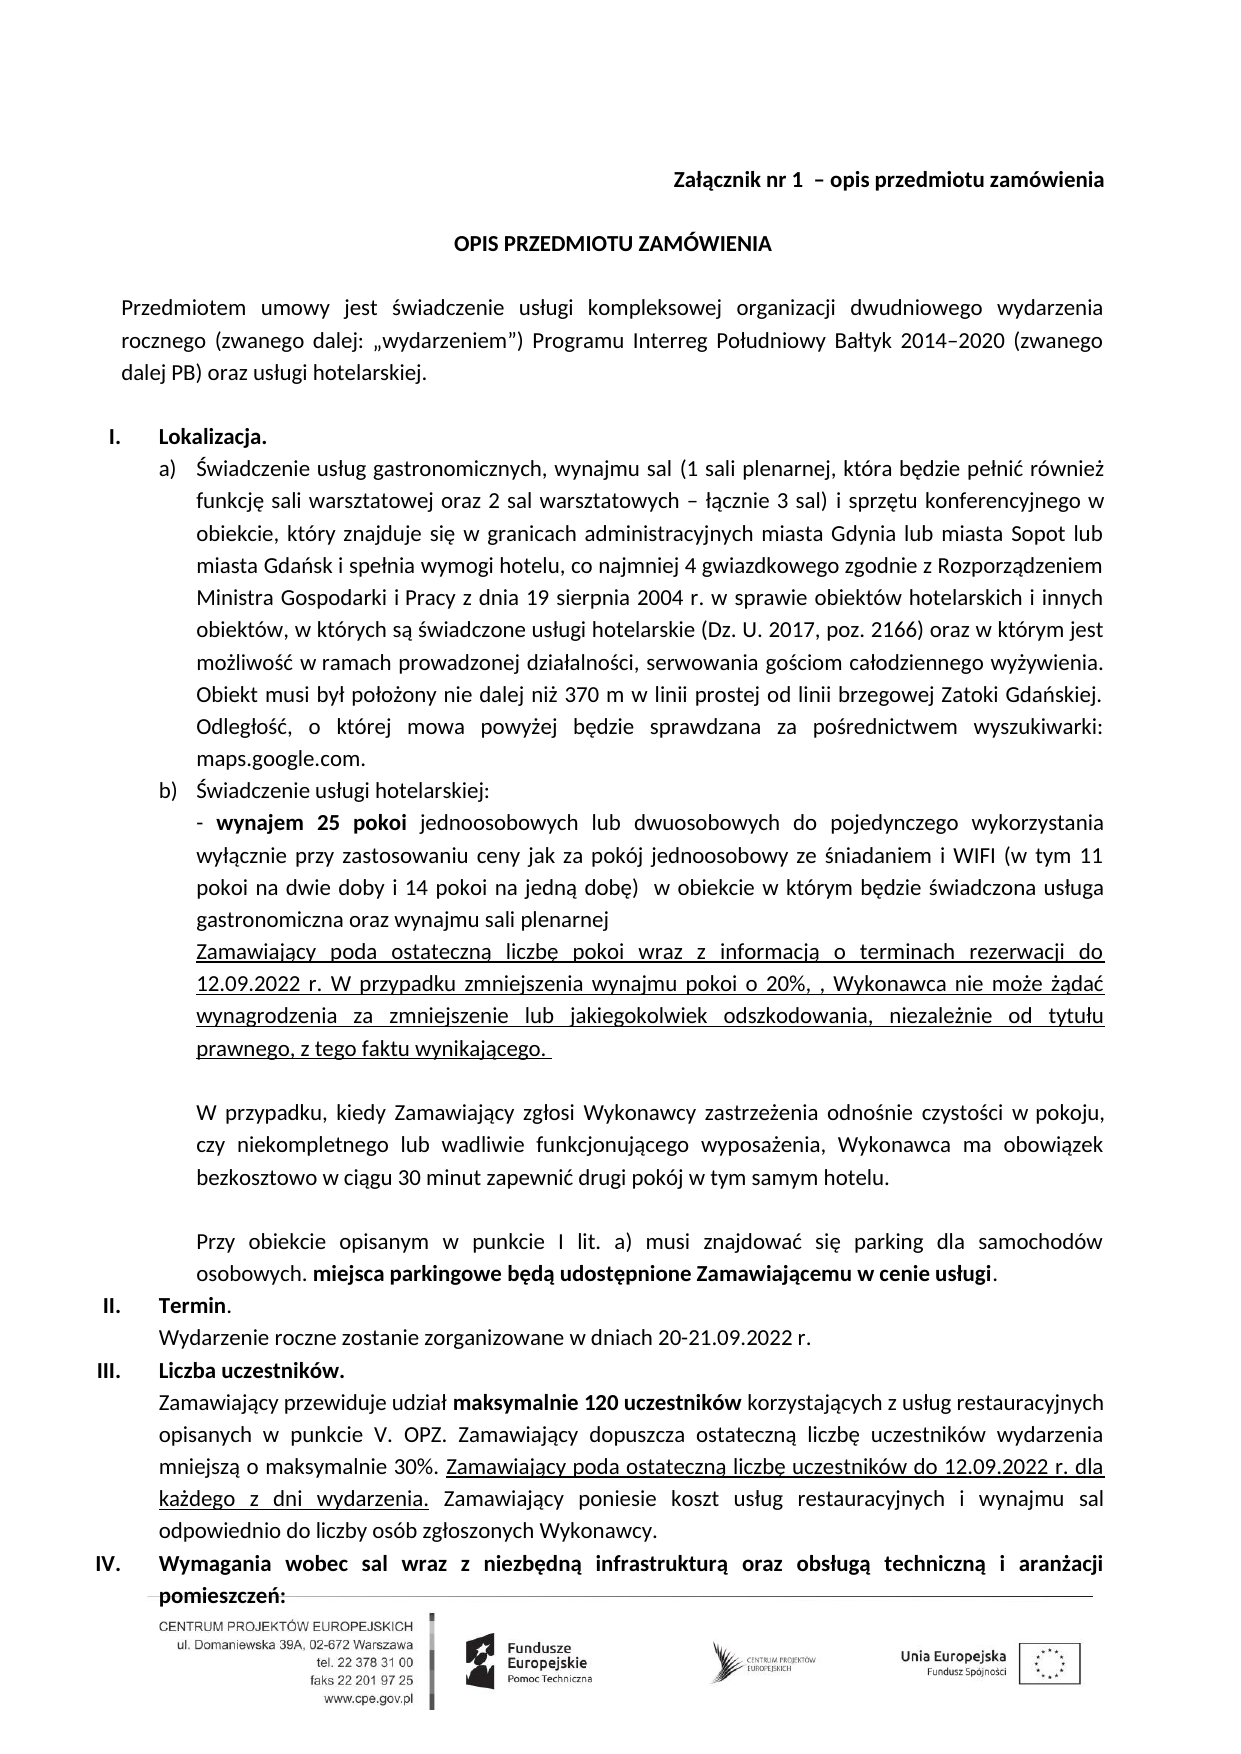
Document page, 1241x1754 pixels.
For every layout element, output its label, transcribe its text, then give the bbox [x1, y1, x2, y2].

list Termin. [121, 1291, 1105, 1319]
list Świadczenie usługi hotelarskiej: [158, 776, 1105, 804]
text - wynajem 25 pokoi jednoosobowych lub dwuosobowych do pojedynczego wykorzystania wyłącznie przy zastosowaniu ceny jak za pokój jednoosobowy ze śniadaniem i WIFI (w tym 11 pokoi na dwie doby i 14 pokoi na jedną dobę) w obiekcie w którym będzie świadczona usługa gastronomiczna oraz wynajmu sali plenarnej [196, 808, 1105, 933]
text Zamawiający poda ostateczną liczbę pokoi wraz z informacją o terminach rezerwacji do 12.09.2022 r. W przypadku zmniejszenia wynajmu pokoi o 20%, , Wykonawca nie może żądać wynagrodzenia za zmniejszenie lub jakiegokolwiek odszkodowania, niezależnie od tytułu prawnego, z tego faktu wynikającego. [196, 1027, 1105, 1062]
list Wymagania wobec sal wraz z niezbędną infrastrukturą oraz obsługą techniczną i aranżacji pomieszczeń: [121, 1549, 1105, 1609]
text W przypadku, kiedy Zamawiający zgłosi Wykonawcy zastrzeżenia odnośnie czystości w pokoju, czy niekompletnego lub wadliwie funkcjonującego wyposażenia, Wykonawca ma obowiązek bezkosztowo w ciągu 30 minut zapewnić drugi pokój w tym samym hotelu. [196, 1098, 1105, 1191]
picture [147, 1609, 1093, 1710]
text OPIS PRZEDMIOTU ZAMÓWIENIA [121, 229, 1105, 257]
list Świadczenie usług gastronomicznych, wynajmu sal (1 sali plenarnej, która będzie pełnić również funkcję sali warsztatowej oraz 2 sal warsztatowych – łącznie 3 sal) i sprzętu konferencyjnego w obiekcie, który znajduje się w granicach administracyjnych miasta Gdynia lub miasta Sopot lub miasta Gdańsk i spełnia wymogi hotelu, co najmniej 4 gwiazdkowego zgodnie z Rozporządzeniem Ministra Gospodarki i Pracy z dnia 19 sierpnia 2004 r. w sprawie obiektów hotelarskich i innych obiektów, w których są świadczone usługi hotelarskie (Dz. U. 2017, poz. 2166) oraz w którym jest możliwość w ramach prowadzonej działalności, serwowania gościom całodziennego wyżywienia. Obiekt musi był położony nie dalej niż 370 m w linii prostej od linii brzegowej Zatoki Gdańskiej. Odległość, o której mowa powyżej będzie sprawdzana za pośrednictwem wyszukiwarki: maps.google.com. [158, 454, 1105, 772]
text Przedmiotem umowy jest świadczenie usługi kompleksowej organizacji dwudniowego wydarzenia rocznego (zwanego dalej: „wydarzeniem”) Programu Interreg Południowy Bałtyk 2014–2020 (zwanego dalej PB) oraz usługi hotelarskiej. [121, 293, 1105, 386]
text Przy obiekcie opisanym w punkcie I lit. a) musi znajdować się parking dla samochodów osobowych. miejsca parkingowe będą udostępnione Zamawiającemu w cenie usługi. [196, 1227, 1105, 1287]
text Wydarzenie roczne zostanie zorganizowane w dniach 20-21.09.2022 r. [158, 1323, 1105, 1352]
text Zamawiający poda ostateczną liczbę pokoi wraz z informacją o terminach rezerwacji do 12.09.2022 r. W przypadku zmniejszenia wynajmu pokoi o 20%, , Wykonawca nie może żądać wynagrodzenia za zmniejszenie lub jakiegokolwiek odszkodowania, niezależnie od tytułu prawnego, z tego faktu wynikającego. [196, 995, 1105, 1026]
list Liczba uczestników. [121, 1356, 1105, 1384]
text Zamawiający poda ostateczną liczbę pokoi wraz z informacją o terminach rezerwacji do 12.09.2022 r. W przypadku zmniejszenia wynajmu pokoi o 20%, , Wykonawca nie może żądać wynagrodzenia za zmniejszenie lub jakiegokolwiek odszkodowania, niezależnie od tytułu prawnego, z tego faktu wynikającego. [196, 937, 1105, 961]
text Zamawiający poda ostateczną liczbę pokoi wraz z informacją o terminach rezerwacji do 12.09.2022 r. W przypadku zmniejszenia wynajmu pokoi o 20%, , Wykonawca nie może żądać wynagrodzenia za zmniejszenie lub jakiegokolwiek odszkodowania, niezależnie od tytułu prawnego, z tego faktu wynikającego. [196, 963, 1105, 994]
text Załącznik nr 1 – opis przedmiotu zamówienia [121, 165, 1105, 193]
text Zamawiający przewiduje udział maksymalnie 120 uczestników korzystających z usług restauracyjnych opisanych w punkcie V. OPZ. Zamawiający dopuszcza ostateczną liczbę uczestników wydarzenia mniejszą o maksymalnie 30%. Zamawiający poda ostateczną liczbę uczestników do 12.09.2022 r. dla każdego z dni wydarzenia. Zamawiający poniesie koszt usług restauracyjnych i wynajmu sal odpowiednio do liczby osób zgłoszonych Wykonawcy. [158, 1388, 1105, 1545]
list Lokalizacja. [121, 422, 1105, 450]
